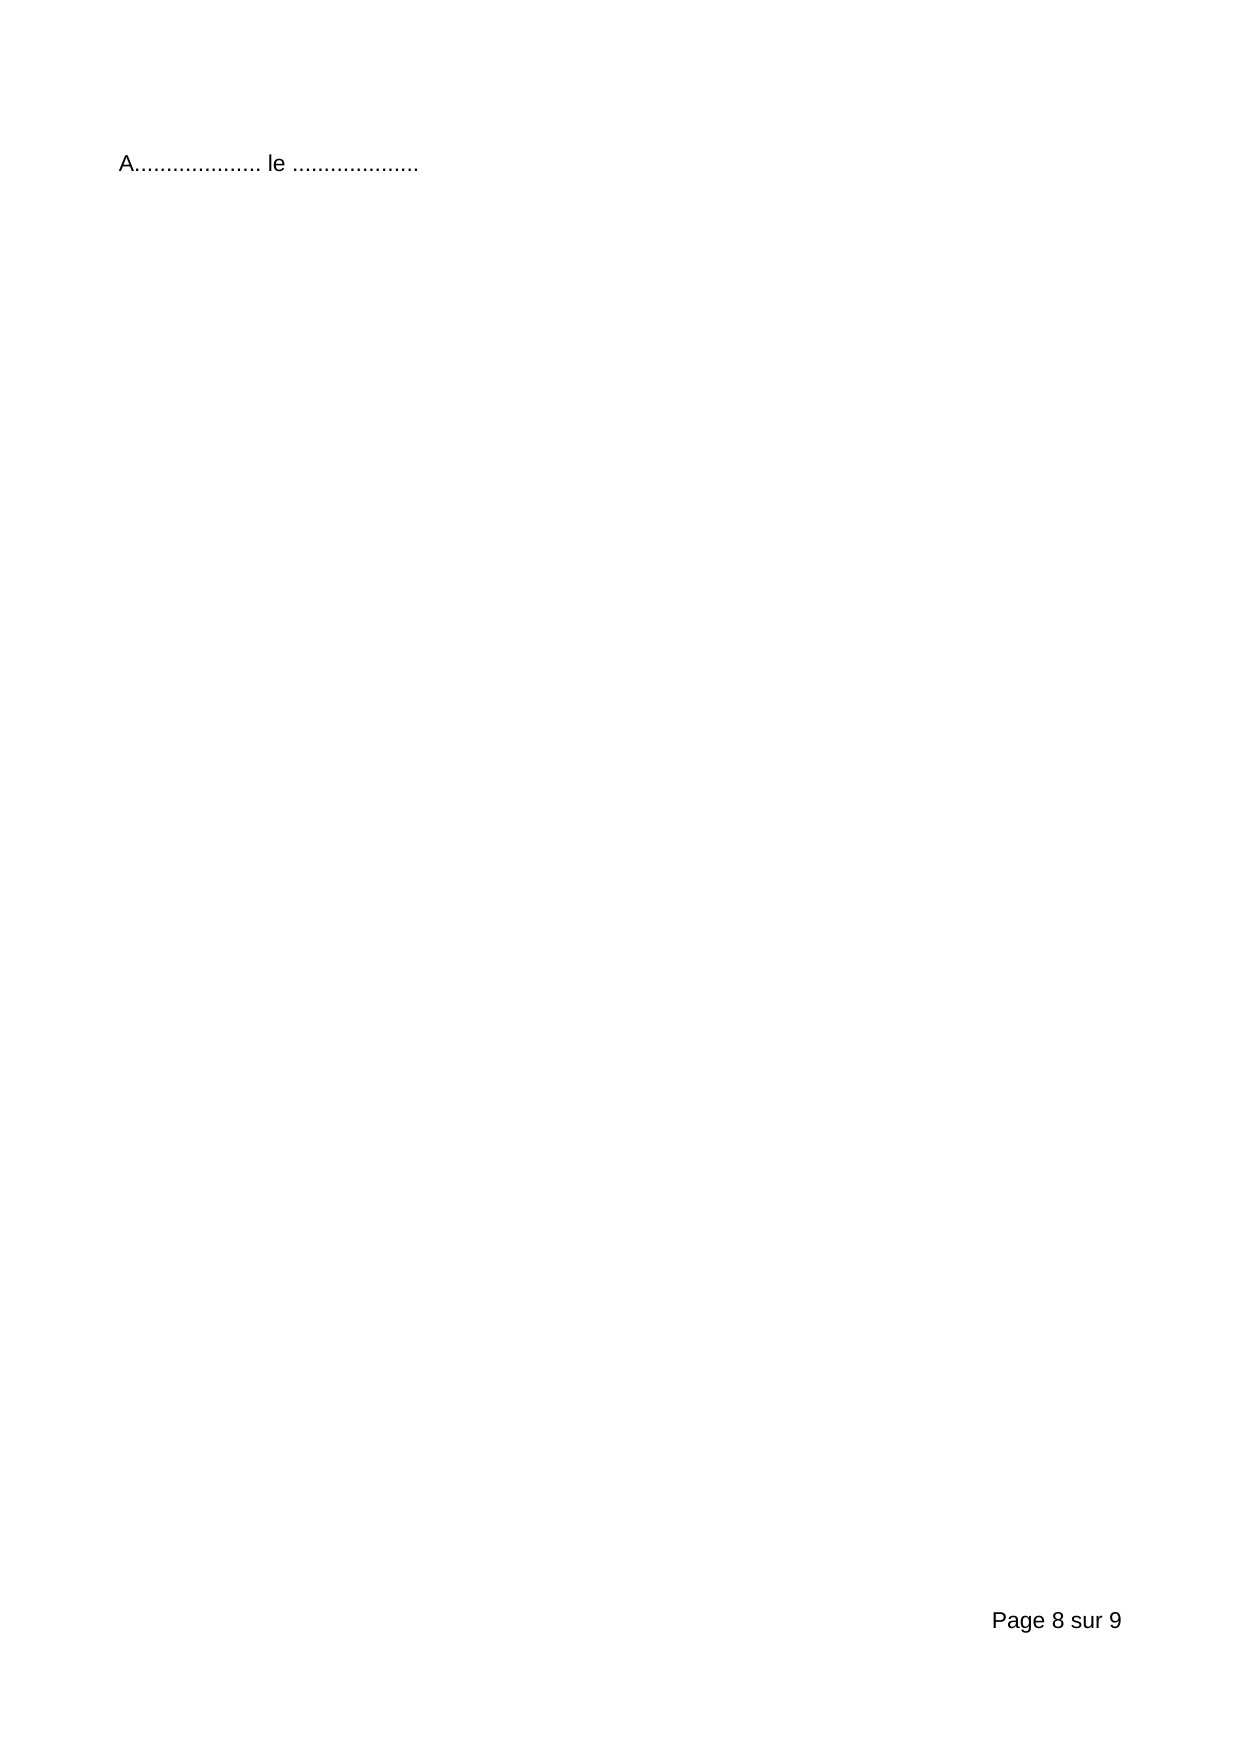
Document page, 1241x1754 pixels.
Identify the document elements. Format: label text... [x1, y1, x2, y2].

text A.................... le .................... [119, 150, 1121, 176]
